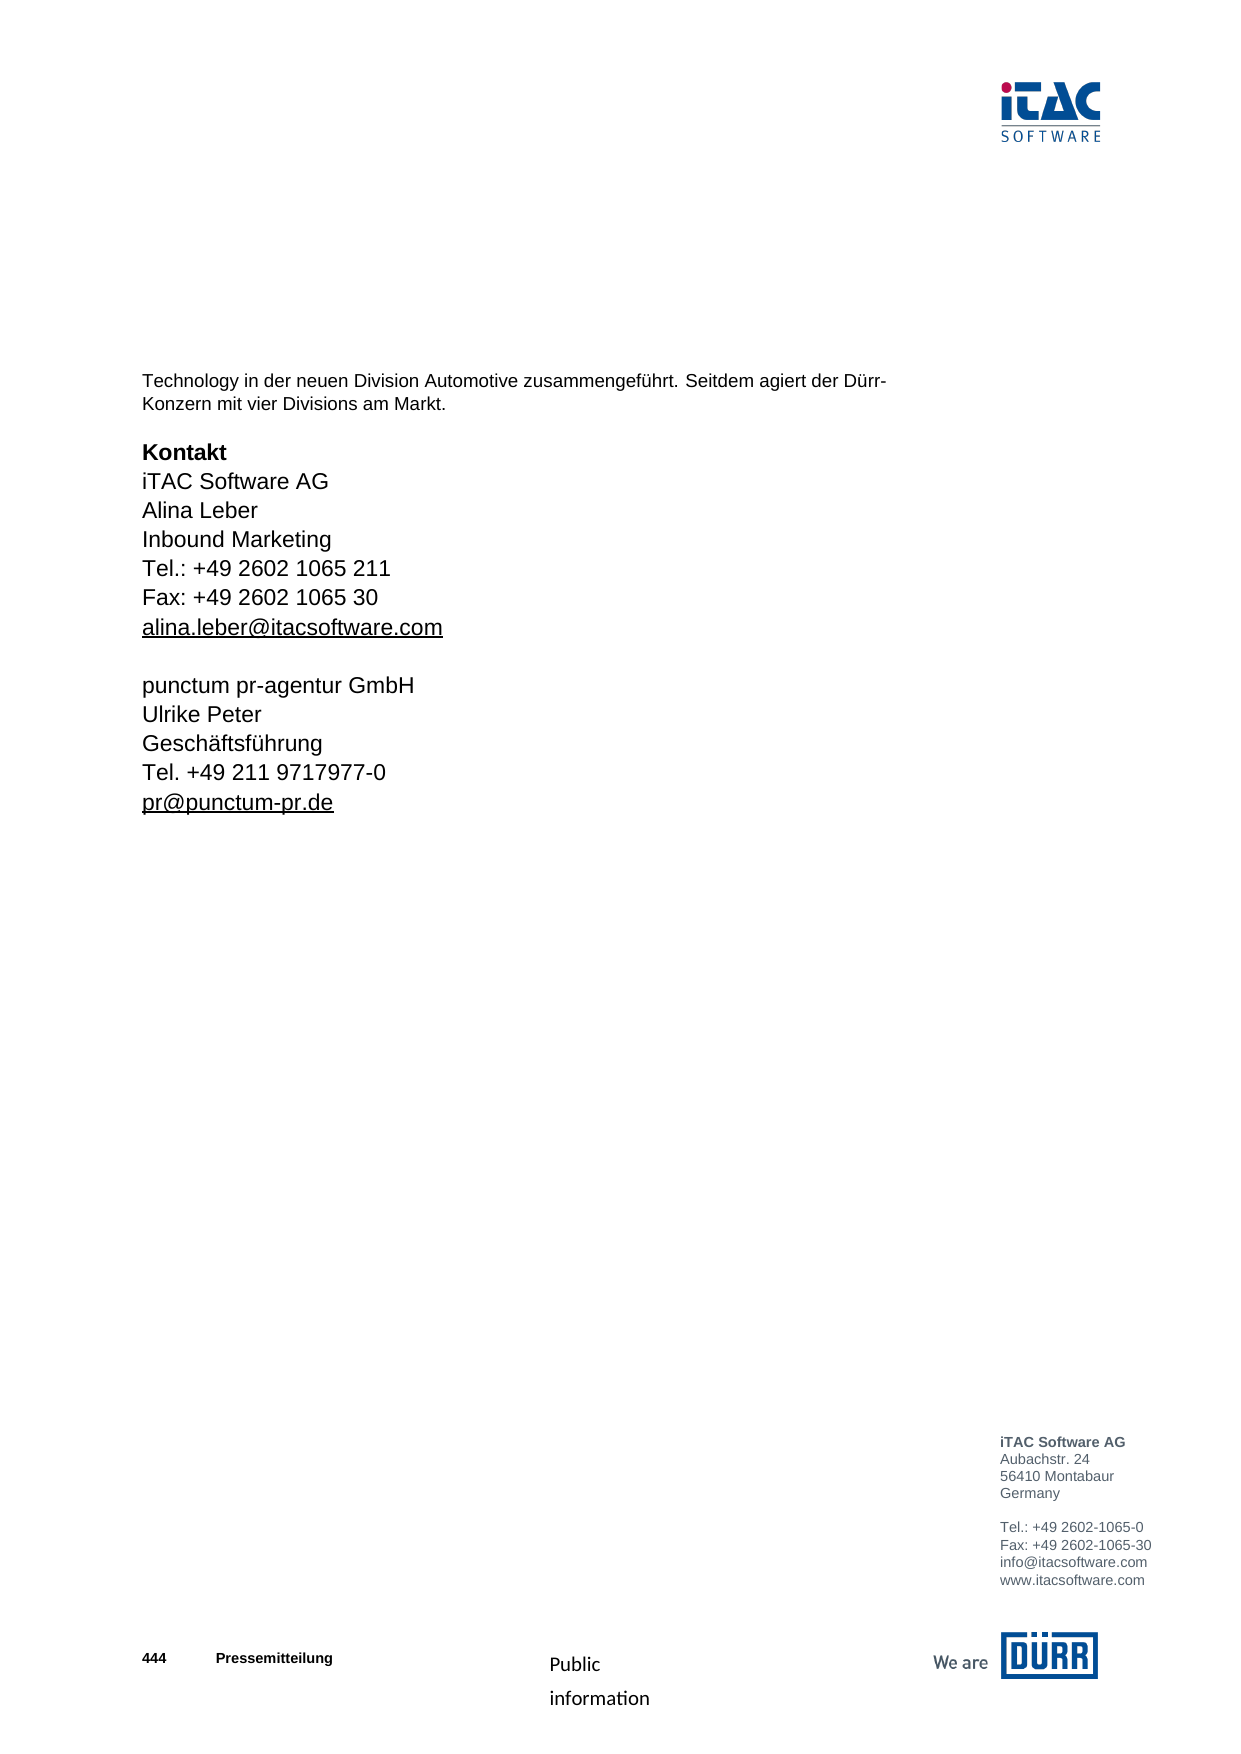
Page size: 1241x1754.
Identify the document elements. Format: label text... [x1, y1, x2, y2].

text Alina Leber [142, 494, 951, 523]
text Inbound Marketing [142, 523, 951, 552]
text Fax: +49 2602 1065 30 [142, 581, 951, 611]
text iTAC Software AG [142, 465, 951, 494]
text punctum pr-agentur GmbH [142, 669, 951, 698]
text Tel. +49 211 9717977-0 [142, 756, 951, 786]
text Ulrike Peter [142, 698, 951, 727]
text Geschäftsführung [142, 727, 951, 756]
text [142, 366, 951, 414]
text pr@punctum-pr.de [142, 786, 951, 815]
text alina.leber@itacsoftware.com [142, 611, 951, 640]
text Tel.: +49 2602 1065 211 [142, 552, 951, 581]
text Kontakt [142, 436, 951, 465]
